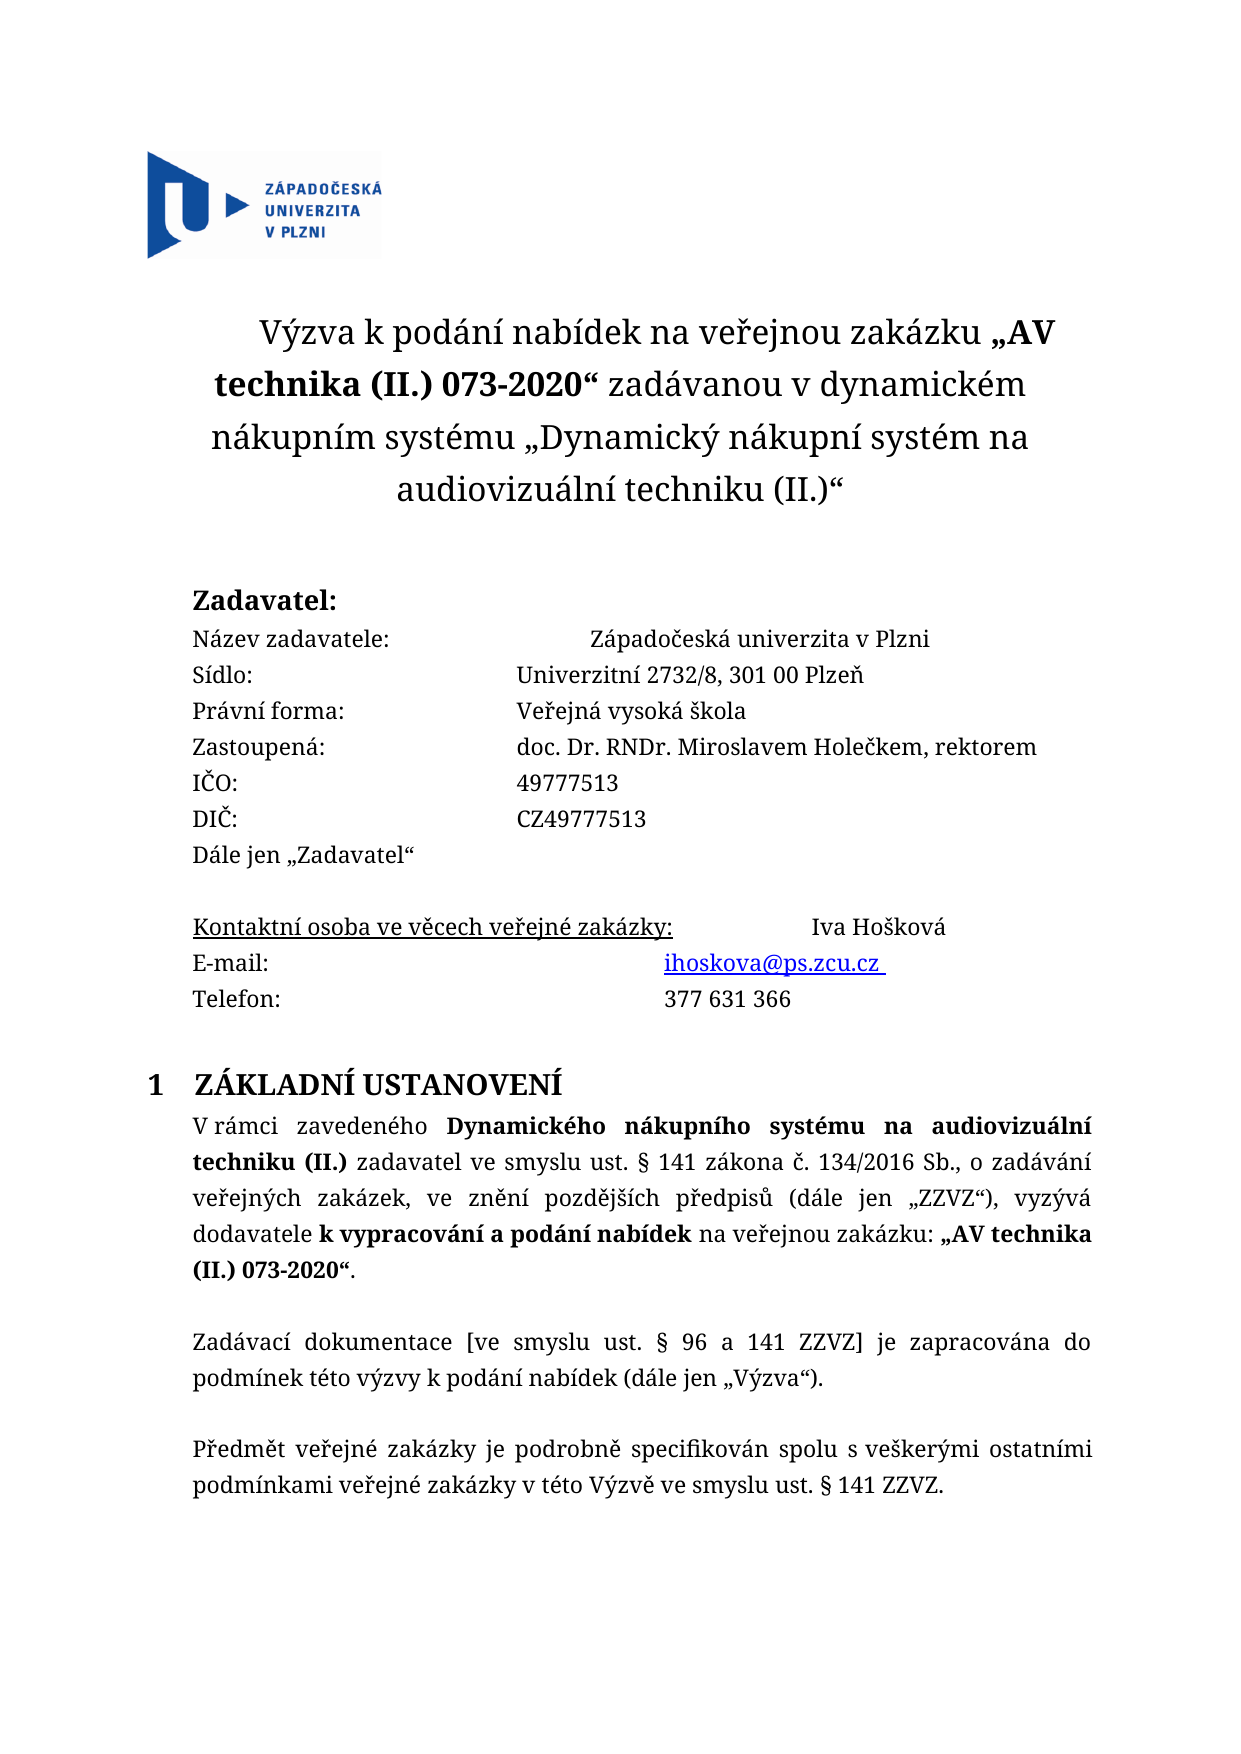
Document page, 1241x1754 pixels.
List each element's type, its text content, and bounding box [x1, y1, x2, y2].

text Dále jen „Zadavatel“ [148, 839, 1093, 870]
picture [147, 151, 382, 259]
text Zadavatel: [192, 581, 1093, 618]
text Kontaktní osoba ve věcech veřejné zakázky: Iva Hošková [148, 911, 1093, 942]
text IČO: 49777513 [148, 767, 1093, 798]
text Sídlo: Univerzitní 2732/8, 301 00 Plzeň [148, 659, 1093, 691]
text 1 ZÁKLADNÍ USTANOVENÍ [148, 1064, 1093, 1104]
text Výzva k podání nabídek na veřejnou zakázku „AV technika (II.) 073-2020“ zadávanou v dynamickém nákupním systému „Dynamický nákupní systém na audiovizuální techniku (II.)“ [148, 309, 1093, 511]
text E-mail: ihoskova@ps.zcu.cz [148, 947, 1093, 978]
text Právní forma: Veřejná vysoká škola [148, 695, 1093, 727]
text Předmět veřejné zakázky je podrobně specifikován spolu s veškerými ostatními podmínkami veřejné zakázky v této Výzvě ve smyslu ust. § 141 ZZVZ. [192, 1433, 1093, 1501]
text DIČ: CZ49777513 [148, 803, 1093, 834]
text V rámci zavedeného Dynamického nákupního systému na audiovizuální techniku (II.) zadavatel ve smyslu ust. § 141 zákona č. 134/2016 Sb., o zadávání veřejných zakázek, ve znění pozdějších předpisů (dále jen „ZZVZ“), vyzývá dodavatele k vypracování a podání nabídek na veřejnou zakázku: „AV technika (II.) 073-2020“. [192, 1110, 1093, 1285]
text Zastoupená: doc. Dr. RNDr. Miroslavem Holečkem, rektorem [192, 731, 1093, 762]
text Název zadavatele: Západočeská univerzita v Plzni [148, 623, 1093, 655]
text Zadávací dokumentace [ve smyslu ust. § 96 a 141 ZZVZ] je zapracována do podmínek této výzvy k podání nabídek (dále jen „Výzva“). [192, 1326, 1093, 1393]
text Telefon: 377 631 366 [148, 983, 1093, 1014]
